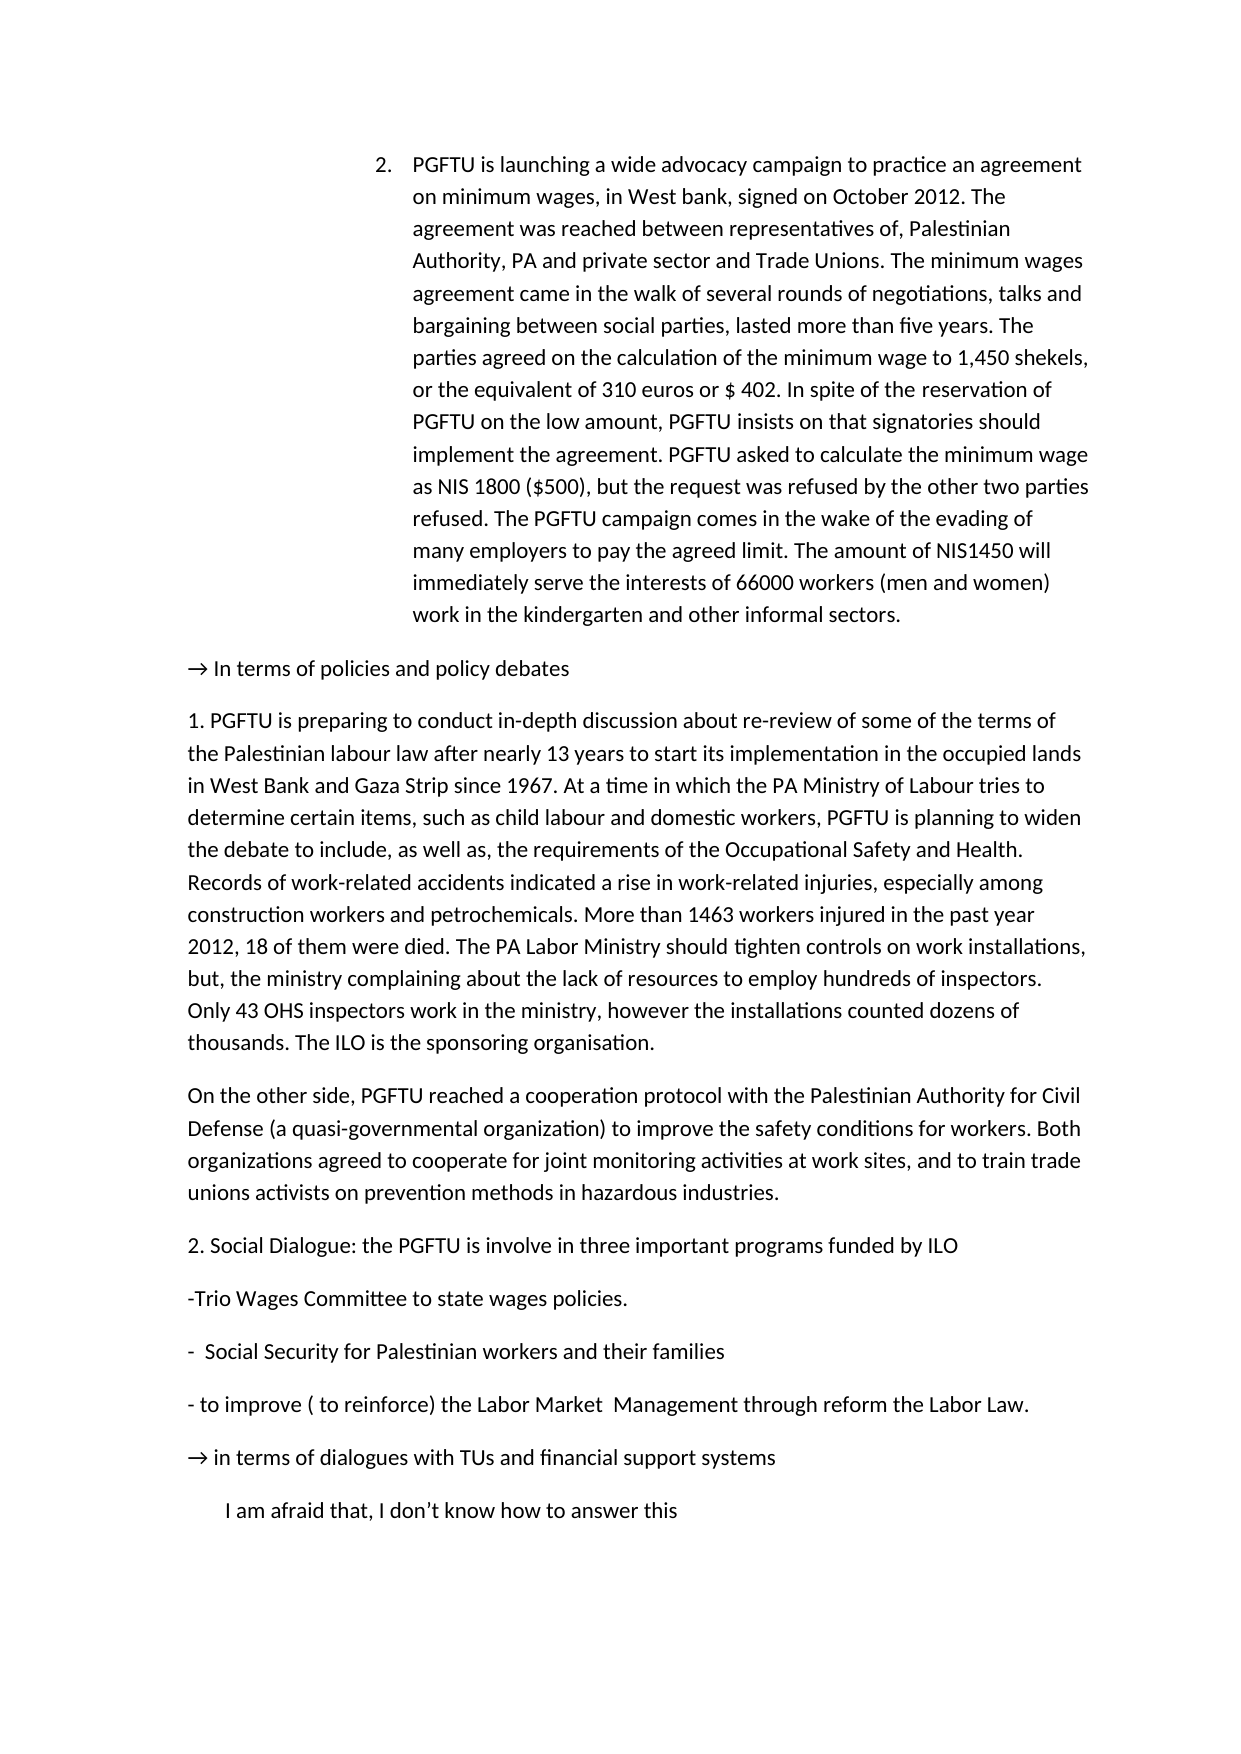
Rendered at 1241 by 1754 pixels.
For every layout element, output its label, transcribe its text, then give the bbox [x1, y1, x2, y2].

list I am afraid that, I don’t know how to answer this [225, 1496, 1090, 1524]
list 1. PGFTU is preparing to conduct in-depth discussion about re-review of some of the terms of the Palestinian labour law after nearly 13 years to start its implementation in the occupied lands in West Bank and Gaza Strip since 1967. At a time in which the PA Ministry of Labour tries to determine certain items, such as child labour and domestic workers, PGFTU is planning to widen the debate to include, as well as, the requirements of the Occupational Safety and Health. Records of work-related accidents indicated a rise in work-related injuries, especially among construction workers and petrochemicals. More than 1463 workers injured in the past year 2012, 18 of them were died. The PA Labor Ministry should tighten controls on work installations, but, the ministry complaining about the lack of resources to employ hundreds of inspectors. Only 43 OHS inspectors work in the ministry, however the installations counted dozens of thousands. The ILO is the sponsoring organisation. [187, 707, 1090, 1057]
list → in terms of dialogues with TUs and financial support systems [187, 1443, 1090, 1471]
list PGFTU is launching a wide advocacy campaign to practice an agreement on minimum wages, in West bank, signed on October 2012. The agreement was reached between representatives of, Palestinian Authority, PA and private sector and Trade Unions. The minimum wages agreement came in the walk of several rounds of negotiations, talks and bargaining between social parties, lasted more than five years. The parties agreed on the calculation of the minimum wage to 1,450 shekels, or the equivalent of 310 euros or $ 402. In spite of the reservation of PGFTU on the low amount, PGFTU insists on that signatories should implement the agreement. PGFTU asked to calculate the minimum wage as NIS 1800 ($500), but the request was refused by the other two parties refused. The PGFTU campaign comes in the wake of the evading of many employers to pay the agreed limit. The amount of NIS1450 will immediately serve the interests of 66000 workers (men and women) work in the kindergarten and other informal sectors. [375, 150, 1090, 629]
list 2. Social Dialogue: the PGFTU is involve in three important programs funded by ILO [187, 1231, 1090, 1259]
list -Trio Wages Committee to state wages policies. [187, 1284, 1090, 1312]
list - Social Security for Palestinian workers and their families [187, 1337, 1090, 1365]
list - to improve ( to reinforce) the Labor Market Management through reform the Labor Law. [187, 1390, 1090, 1418]
list On the other side, PGFTU reached a cooperation protocol with the Palestinian Authority for Civil Defense (a quasi-governmental organization) to improve the safety conditions for workers. Both organizations agreed to cooperate for joint monitoring activities at work sites, and to train trade unions activists on prevention methods in hazardous industries. [187, 1082, 1090, 1206]
list → In terms of policies and policy debates [187, 654, 1090, 682]
